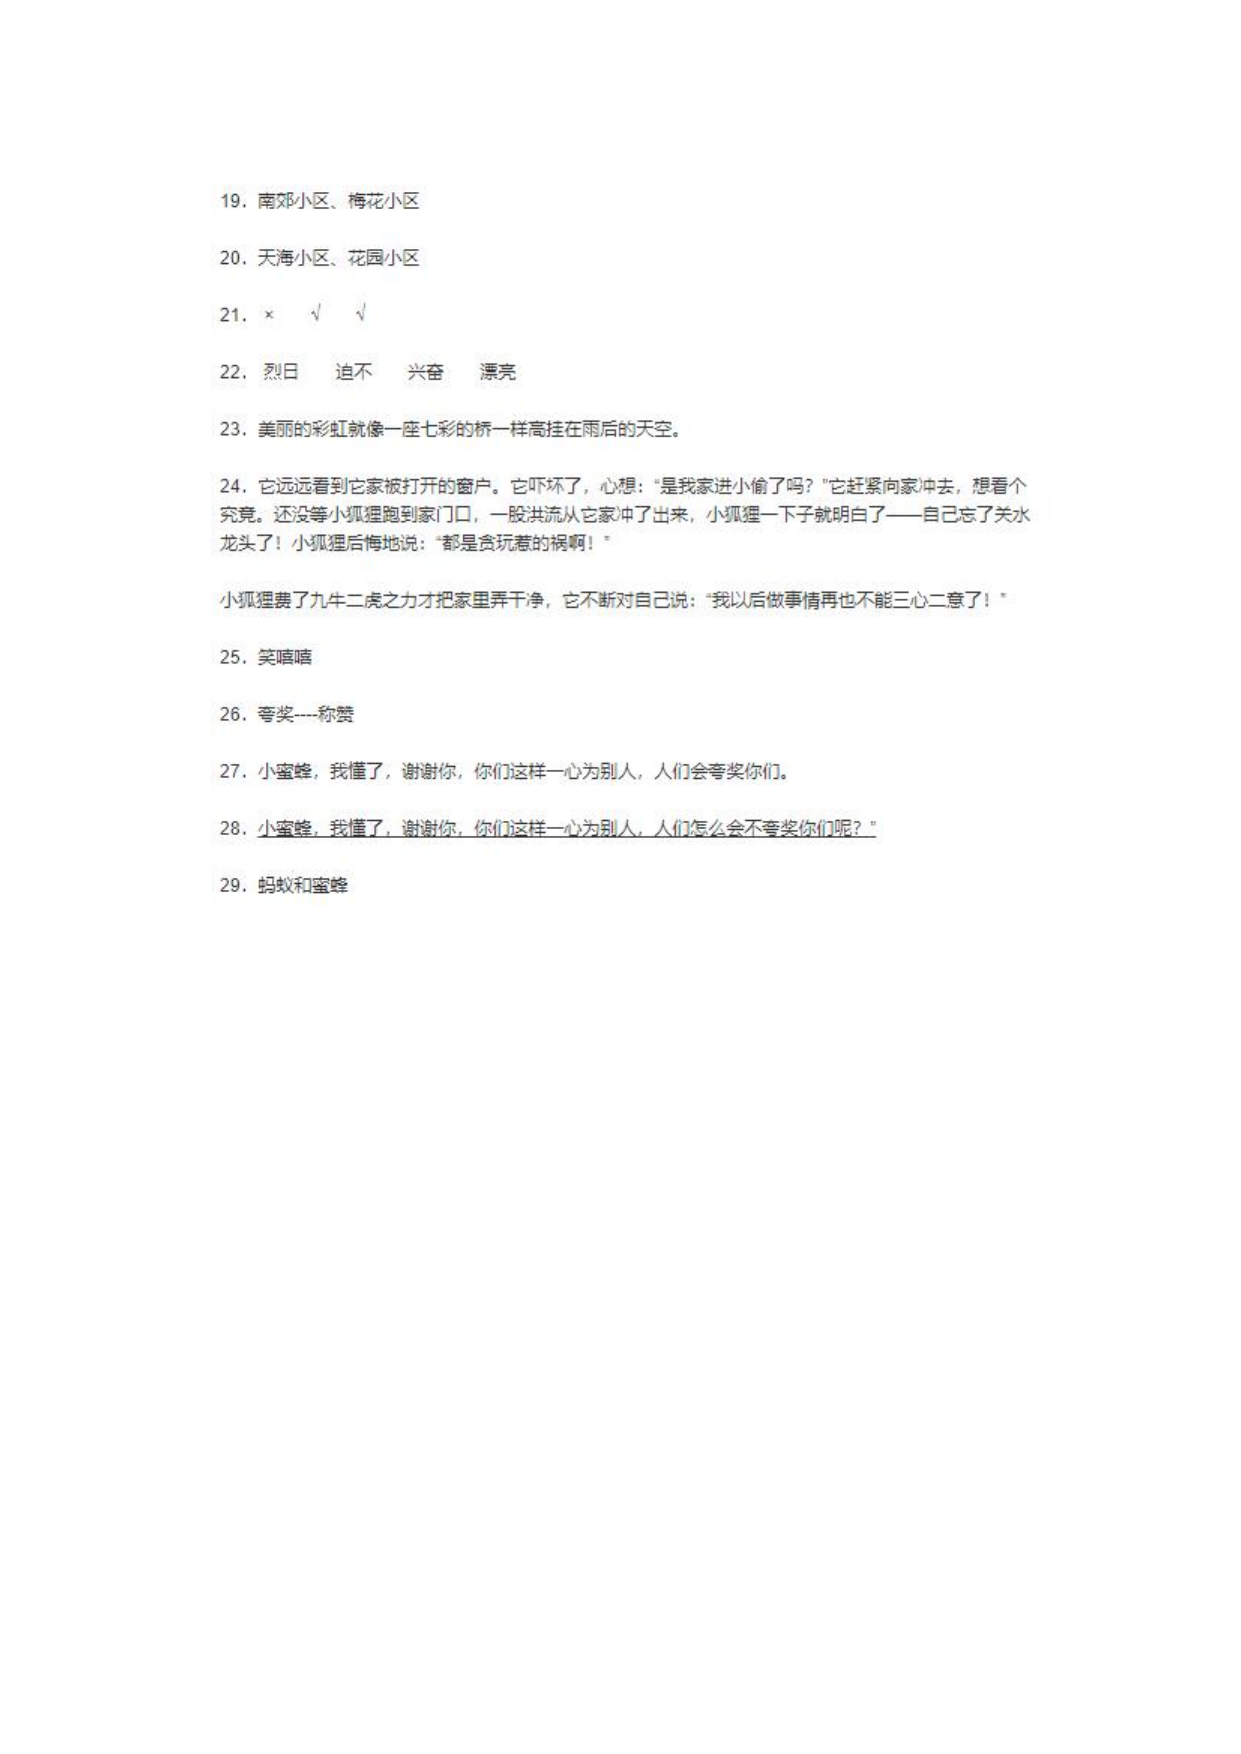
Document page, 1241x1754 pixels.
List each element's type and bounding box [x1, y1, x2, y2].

picture [187, 162, 1053, 910]
